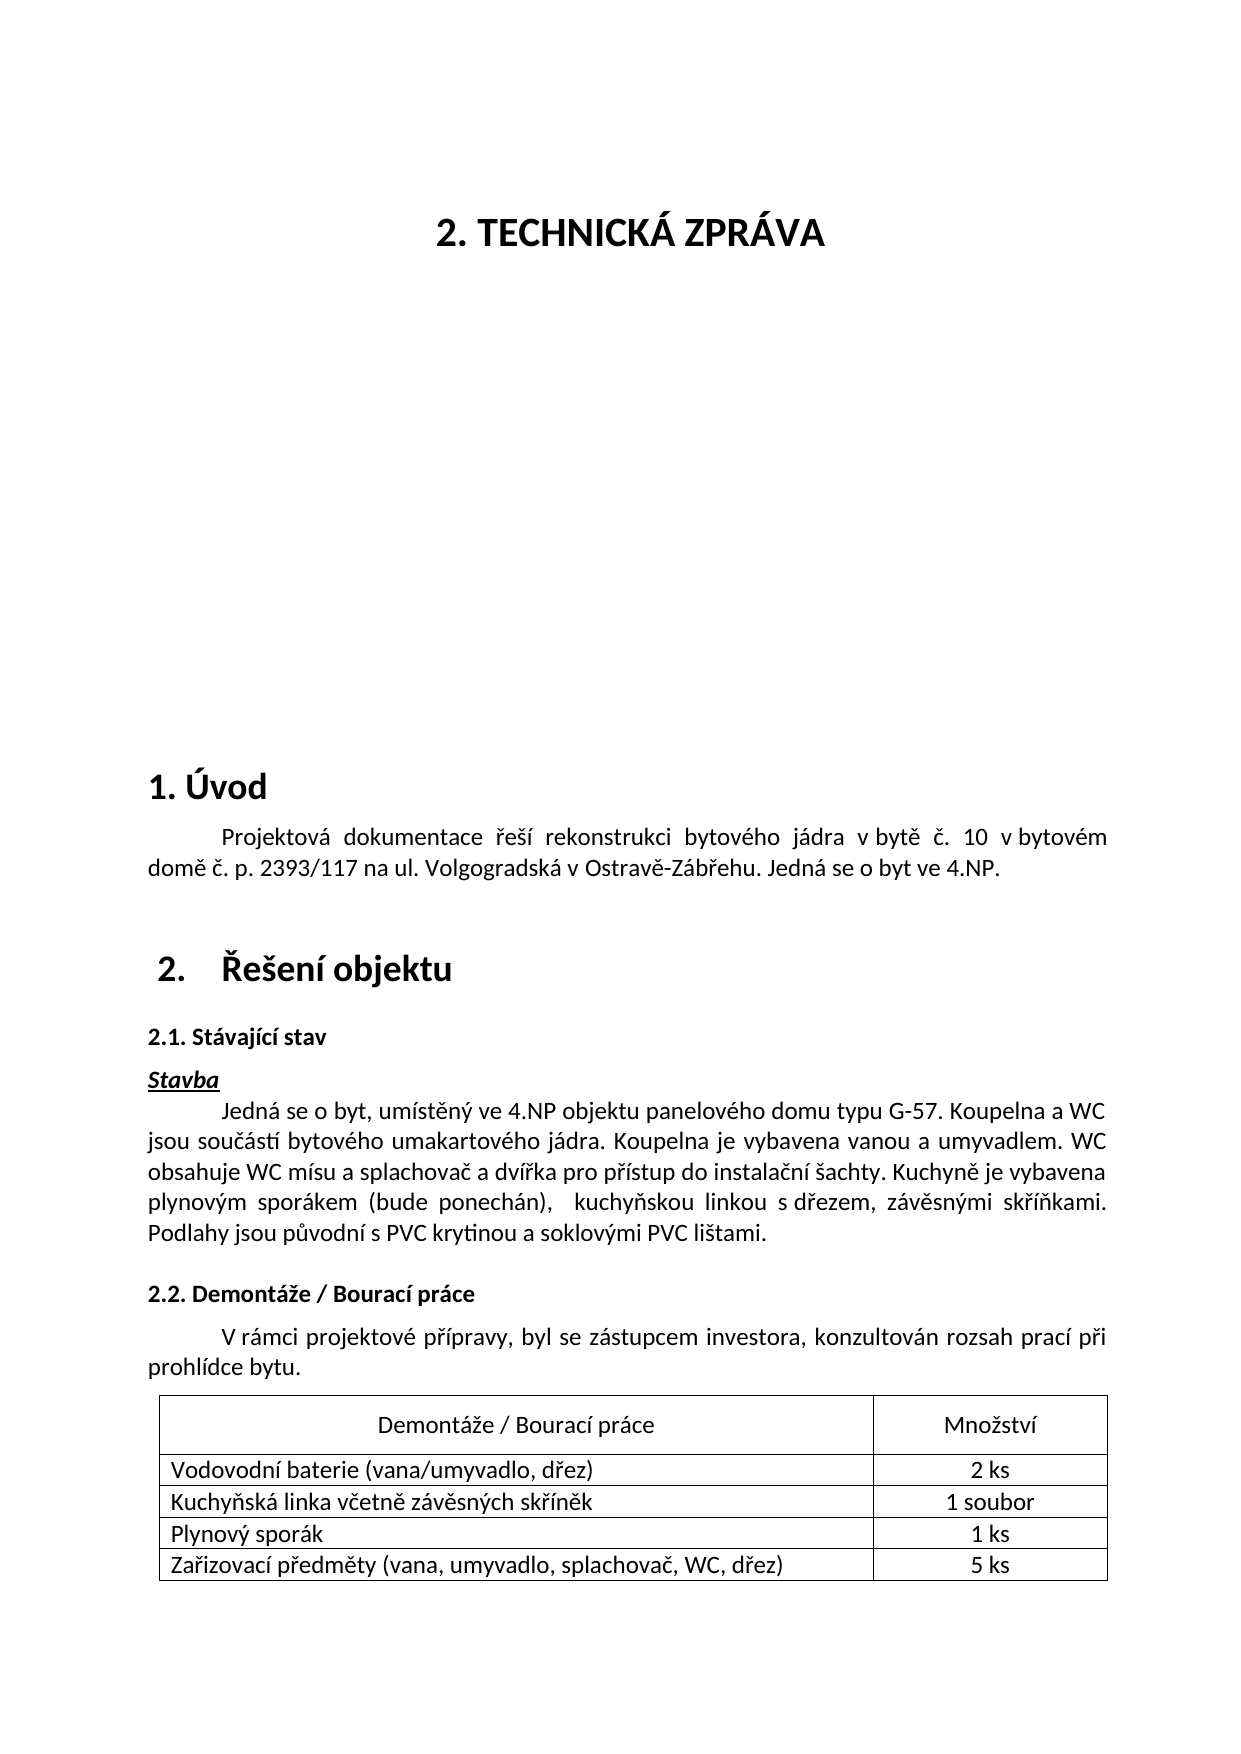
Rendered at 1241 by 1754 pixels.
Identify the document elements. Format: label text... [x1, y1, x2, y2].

text Projektová dokumentace řeší rekonstrukci bytového jádra v bytě č. 10 v bytovém domě č. p. 2393/117 na ul. Volgogradská v Ostravě-Zábřehu. Jedná se o byt ve 4.NP. [148, 821, 1107, 882]
text 2.2. Demontáže / Bourací práce [148, 1278, 1107, 1308]
text 2. TECHNICKÁ ZPRÁVA [148, 206, 1107, 256]
text 1. Úvod [148, 763, 1107, 809]
table_cell Vodovodní baterie (vana/umyvadlo, dřez) [160, 1455, 873, 1485]
table_cell 2 ks [874, 1455, 1107, 1485]
text Jedná se o byt, umístěný ve 4.NP objektu panelového domu typu G-57. Koupelna a WC jsou součástí bytového umakartového jádra. Koupelna je vybavena vanou a umyvadlem. WC obsahuje WC mísu a splachovač a dvířka pro přístup do instalační šachty. Kuchyně je vybavena plynovým sporákem (bude ponechán), kuchyňskou linkou s dřezem, závěsnými skříňkami. Podlahy jsou původní s PVC krytinou a soklovými PVC lištami. [148, 1095, 1107, 1247]
list Řešení objektu [157, 945, 1107, 991]
text Stavba [148, 1064, 1107, 1095]
table_header Demontáže / Bourací práce [160, 1396, 873, 1453]
table_cell 1 soubor [874, 1486, 1107, 1517]
table_cell 1 ks [874, 1518, 1107, 1548]
table_cell Kuchyňská linka včetně závěsných skříněk [160, 1486, 873, 1517]
text 2.1. Stávající stav [148, 1021, 1107, 1052]
table_cell Plynový sporák [160, 1518, 873, 1548]
table_header Množství [874, 1396, 1107, 1453]
text V rámci projektové přípravy, byl se zástupcem investora, konzultován rozsah prací při prohlídce bytu. [148, 1321, 1107, 1382]
table_cell 5 ks [874, 1549, 1107, 1580]
table_cell Zařizovací předměty (vana, umyvadlo, splachovač, WC, dřez) [160, 1549, 873, 1580]
